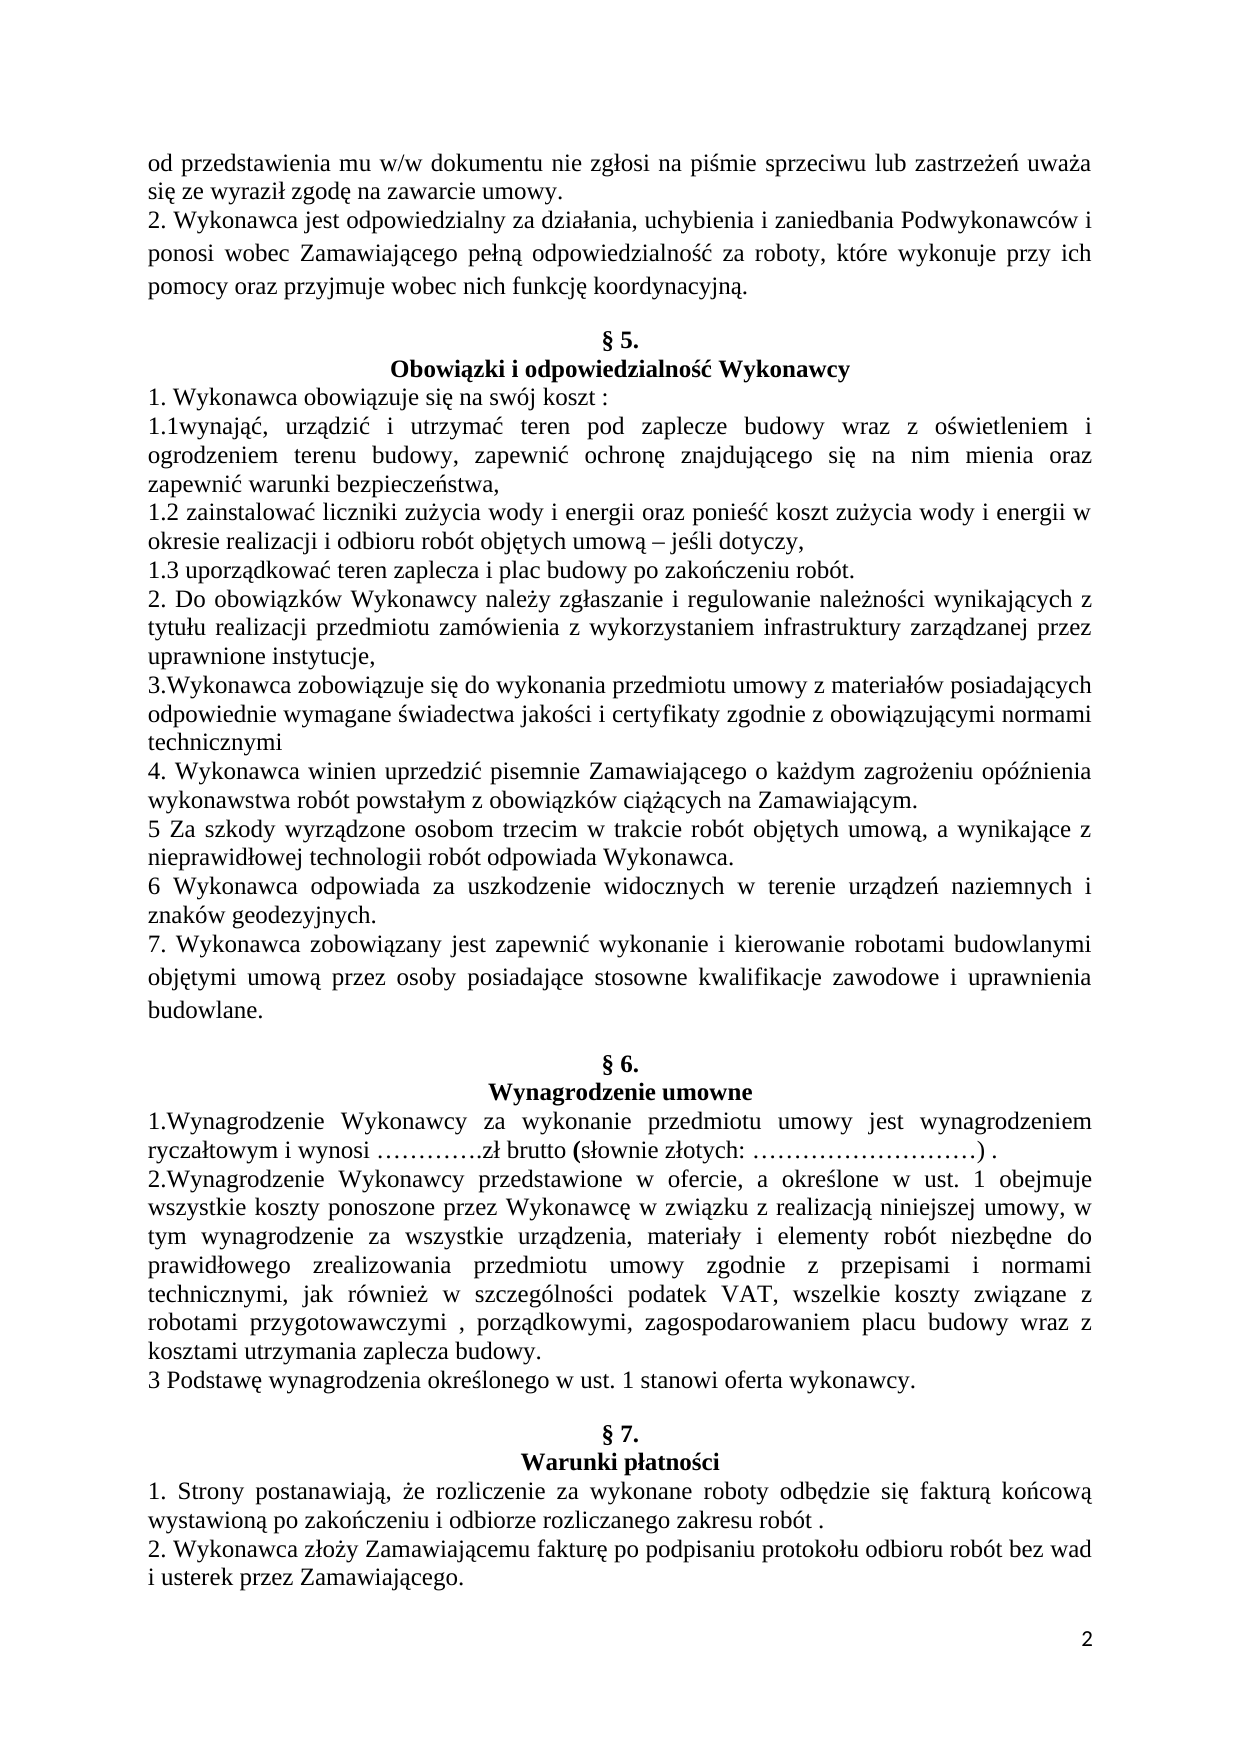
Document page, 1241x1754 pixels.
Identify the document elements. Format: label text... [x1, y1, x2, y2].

text 2. Do obowiązków Wykonawcy należy zgłaszanie i regulowanie należności wynikających z tytułu realizacji przedmiotu zamówienia z wykorzystaniem infrastruktury zarządzanej przez uprawnione instytucje, [148, 584, 1093, 670]
text 1. Strony postanawiają, że rozliczenie za wykonane roboty odbędzie się fakturą końcową wystawioną po zakończeniu i odbiorze rozliczanego zakresu robót . [148, 1476, 1093, 1534]
text 2. Wykonawca jest odpowiedzialny za działania, uchybienia i zaniedbania Podwykonawców i ponosi wobec Zamawiającego pełną odpowiedzialność za roboty, które wykonuje przy ich pomocy oraz przyjmuje wobec nich funkcję koordynacyjną. [148, 205, 1093, 300]
text 2.Wynagrodzenie Wykonawcy przedstawione w ofercie, a określone w ust. 1 obejmuje wszystkie koszty ponoszone przez Wykonawcę w związku z realizacją niniejszej umowy, w tym wynagrodzenie za wszystkie urządzenia, materiały i elementy robót niezbędne do prawidłowego zrealizowania przedmiotu umowy zgodnie z przepisami i normami technicznymi, jak również w szczególności podatek VAT, wszelkie koszty związane z robotami przygotowawczymi , porządkowymi, zagospodarowaniem placu budowy wraz z kosztami utrzymania zaplecza budowy. [148, 1164, 1093, 1365]
text 1.2 zainstalować liczniki zużycia wody i energii oraz ponieść koszt zużycia wody i energii w okresie realizacji i odbioru robót objętych umową – jeśli dotyczy, [148, 497, 1093, 555]
text 3.Wykonawca zobowiązuje się do wykonania przedmiotu umowy z materiałów posiadających odpowiednie wymagane świadectwa jakości i certyfikaty zgodnie z obowiązującymi normami technicznymi [148, 670, 1093, 756]
text 5 Za szkody wyrządzone osobom trzecim w trakcie robót objętych umową, a wynikające z nieprawidłowej technologii robót odpowiada Wykonawca. [148, 814, 1093, 871]
text 4. Wykonawca winien uprzedzić pisemnie Zamawiającego o każdym zagrożeniu opóźnienia wykonawstwa robót powstałym z obowiązków ciążących na Zamawiającym. [148, 756, 1093, 814]
text 2. Wykonawca złoży Zamawiającemu fakturę po podpisaniu protokołu odbioru robót bez wad i usterek przez Zamawiającego. [148, 1534, 1093, 1591]
text 1.3 uporządkować teren zaplecza i plac budowy po zakończeniu robót. [148, 555, 1093, 584]
text § 5. [148, 325, 1093, 354]
text 6 Wykonawca odpowiada za uszkodzenie widocznych w terenie urządzeń naziemnych i znaków geodezyjnych. [148, 871, 1093, 929]
text 7. Wykonawca zobowiązany jest zapewnić wykonanie i kierowanie robotami budowlanymi objętymi umową przez osoby posiadające stosowne kwalifikacje zawodowe i uprawnienia budowlane. [148, 929, 1093, 1023]
text 1.Wynagrodzenie Wykonawcy za wykonanie przedmiotu umowy jest wynagrodzeniem ryczałtowym i wynosi ………….zł brutto (słownie złotych: ………………………) . [148, 1106, 1093, 1164]
text § 6. [148, 1049, 1093, 1077]
text 3 Podstawę wynagrodzenia określonego w ust. 1 stanowi oferta wykonawcy. [148, 1365, 1093, 1394]
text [148, 148, 1093, 205]
text § 7. [148, 1419, 1093, 1447]
text Wynagrodzenie umowne [148, 1077, 1093, 1106]
text Obowiązki i odpowiedzialność Wykonawcy [148, 354, 1093, 382]
text 1. Wykonawca obowiązuje się na swój koszt : [148, 382, 1093, 411]
text Warunki płatności [148, 1447, 1093, 1476]
text 1.1wynająć, urządzić i utrzymać teren pod zaplecze budowy wraz z oświetleniem i ogrodzeniem terenu budowy, zapewnić ochronę znajdującego się na nim mienia oraz zapewnić warunki bezpieczeństwa, [148, 411, 1093, 497]
